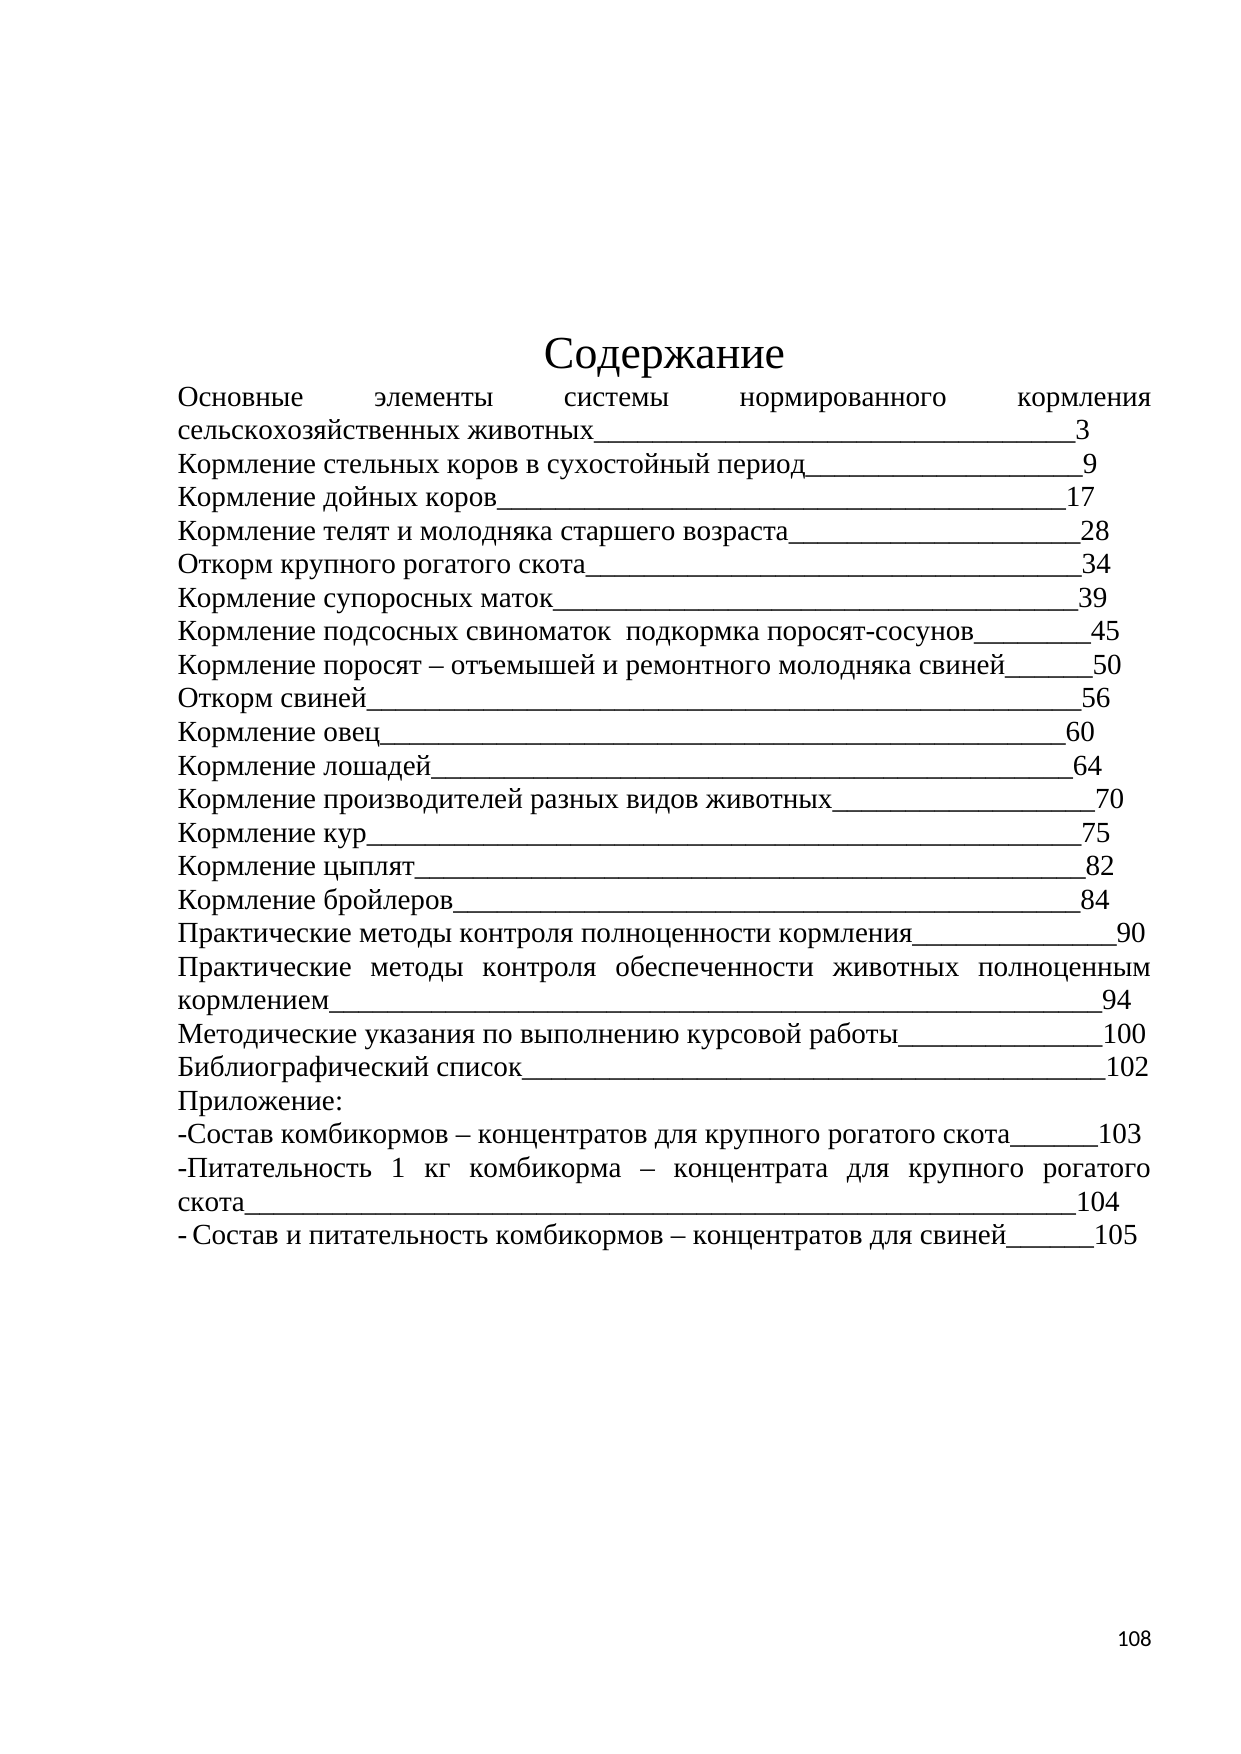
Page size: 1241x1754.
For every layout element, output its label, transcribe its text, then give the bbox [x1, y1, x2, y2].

text Кормление цыплят______________________________________________82 [177, 848, 1152, 882]
text Кормление овец_______________________________________________60 [177, 714, 1152, 748]
text - Состав и питательность комбикормов – концентратов для свиней______105 [177, 1217, 1152, 1251]
text -Питательность 1 кг комбикорма – концентрата для крупного рогатого скота_________________________________________________________104 [177, 1150, 1152, 1217]
text Библиографический список________________________________________102 [177, 1049, 1152, 1083]
text Кормление лошадей____________________________________________64 [177, 748, 1152, 781]
text -Состав комбикормов – концентратов для крупного рогатого скота______103 [177, 1117, 1152, 1150]
text Кормление дойных коров_______________________________________17 [177, 479, 1152, 513]
text Кормление стельных коров в сухостойный период___________________9 [177, 446, 1152, 479]
text Приложение: [177, 1083, 1152, 1117]
text Практические методы контроля обеспеченности животных полноценным кормлением_____________________________________________________94 [177, 949, 1152, 1016]
text Кормление кур_________________________________________________75 [177, 815, 1152, 848]
text Кормление бройлеров___________________________________________84 [177, 882, 1152, 915]
text Содержание [177, 326, 1152, 379]
text Основные элементы системы нормированного кормления сельскохозяйственных животных_________________________________3 [177, 379, 1152, 446]
text Кормление производителей разных видов животных__________________70 [177, 781, 1152, 815]
text Кормление супоросных маток____________________________________39 [177, 580, 1152, 613]
text Кормление поросят – отъемышей и ремонтного молодняка свиней______50 [177, 647, 1152, 681]
text Откорм свиней_________________________________________________56 [177, 681, 1152, 714]
text Кормление телят и молодняка старшего возраста____________________28 [177, 513, 1152, 546]
text Практические методы контроля полноценности кормления______________90 [177, 915, 1152, 949]
text Откорм крупного рогатого скота__________________________________34 [177, 546, 1152, 580]
text Методические указания по выполнению курсовой работы______________100 [177, 1016, 1152, 1049]
text Кормление подсосных свиноматок подкормка поросят-сосунов________45 [177, 613, 1152, 647]
